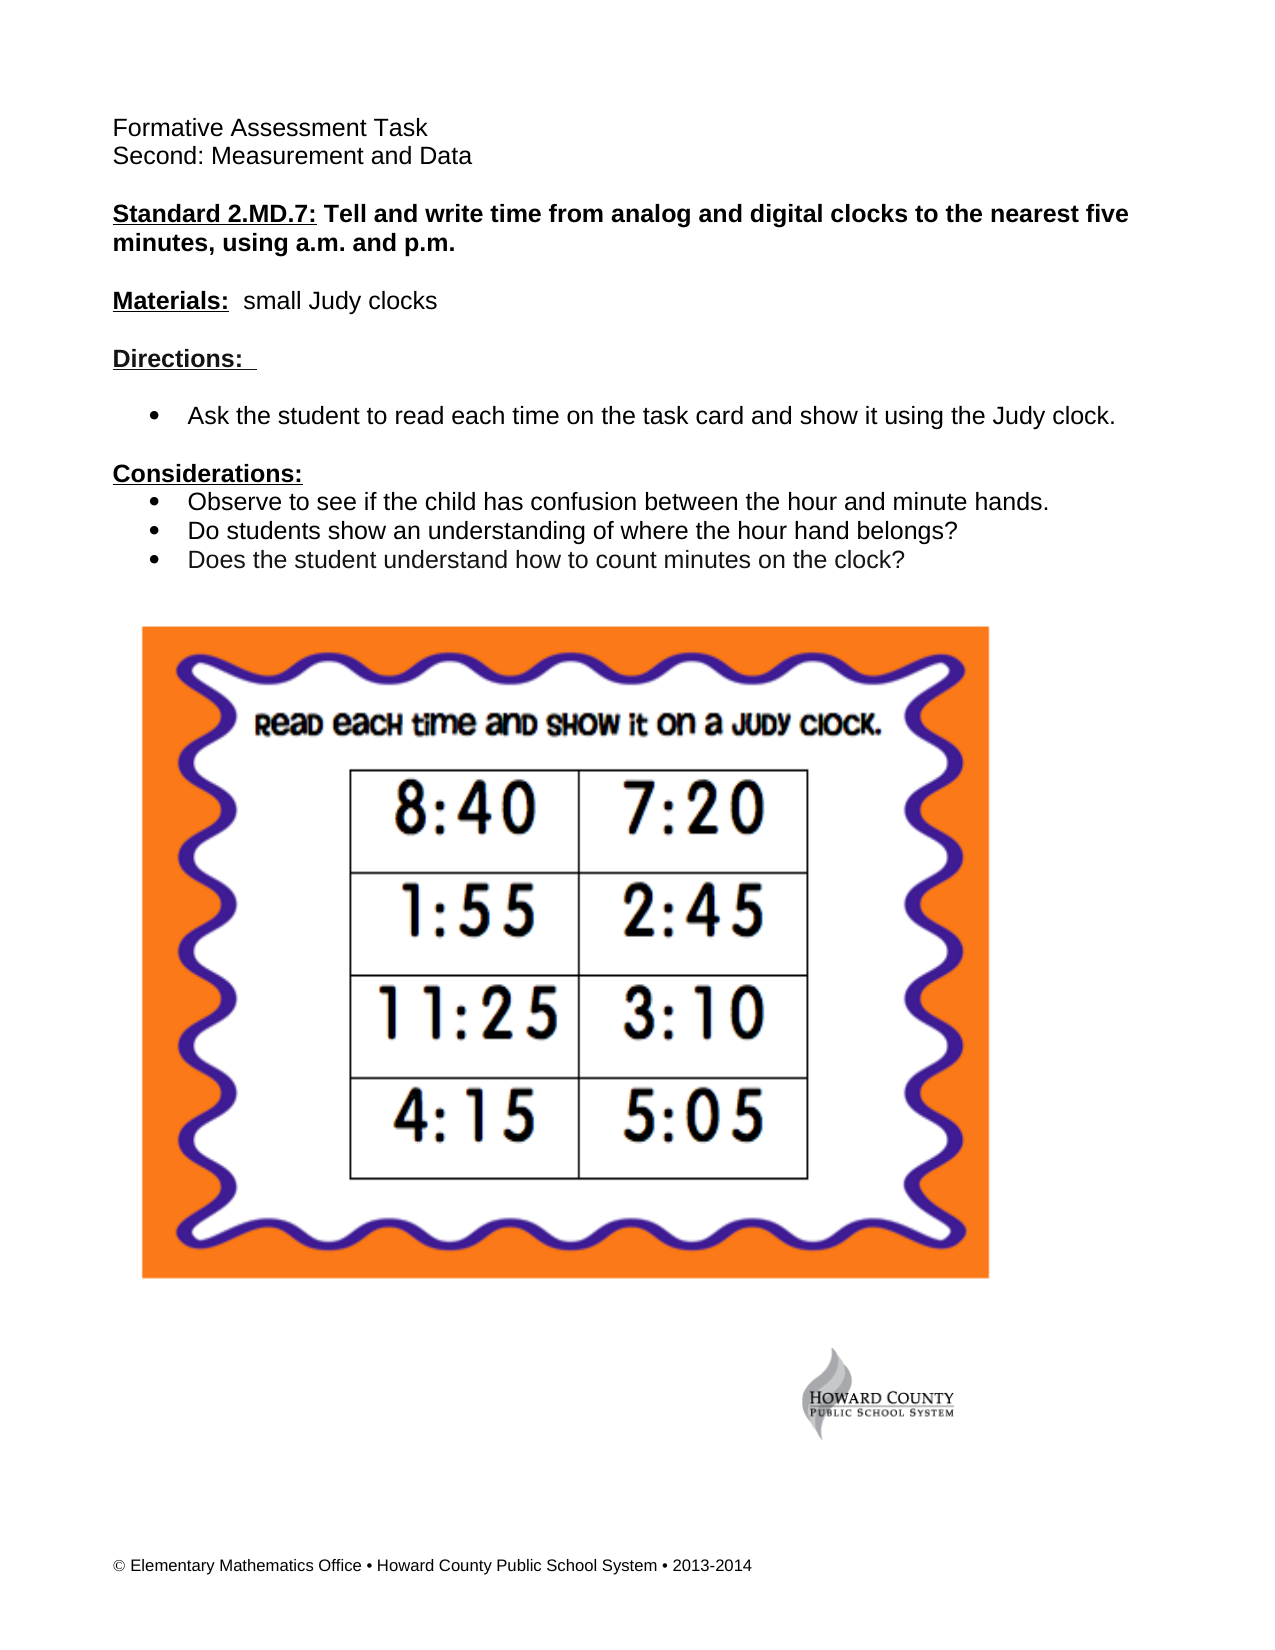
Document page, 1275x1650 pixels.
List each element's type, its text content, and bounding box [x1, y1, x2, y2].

text Directions: [112, 343, 1162, 372]
text Second: Measurement and Data [112, 141, 1162, 170]
list Does the student understand how to count minutes on the clock? [150, 545, 1162, 574]
picture [93, 613, 1023, 1331]
list Do students show an understanding of where the hour hand belongs? [150, 516, 1162, 545]
text Considerations: [112, 459, 1162, 487]
picture [802, 1348, 954, 1440]
list Observe to see if the child has confusion between the hour and minute hands. [150, 487, 1162, 516]
subtitle Materials: small Judy clocks [112, 286, 1162, 314]
text Standard 2.MD.7: Tell and write time from analog and digital clocks to the nearest five minutes, using a.m. and p.m. [112, 199, 1162, 256]
text Formative Assessment Task [112, 112, 1162, 141]
list Ask the student to read each time on the task card and show it using the Judy clock. [150, 401, 1162, 430]
